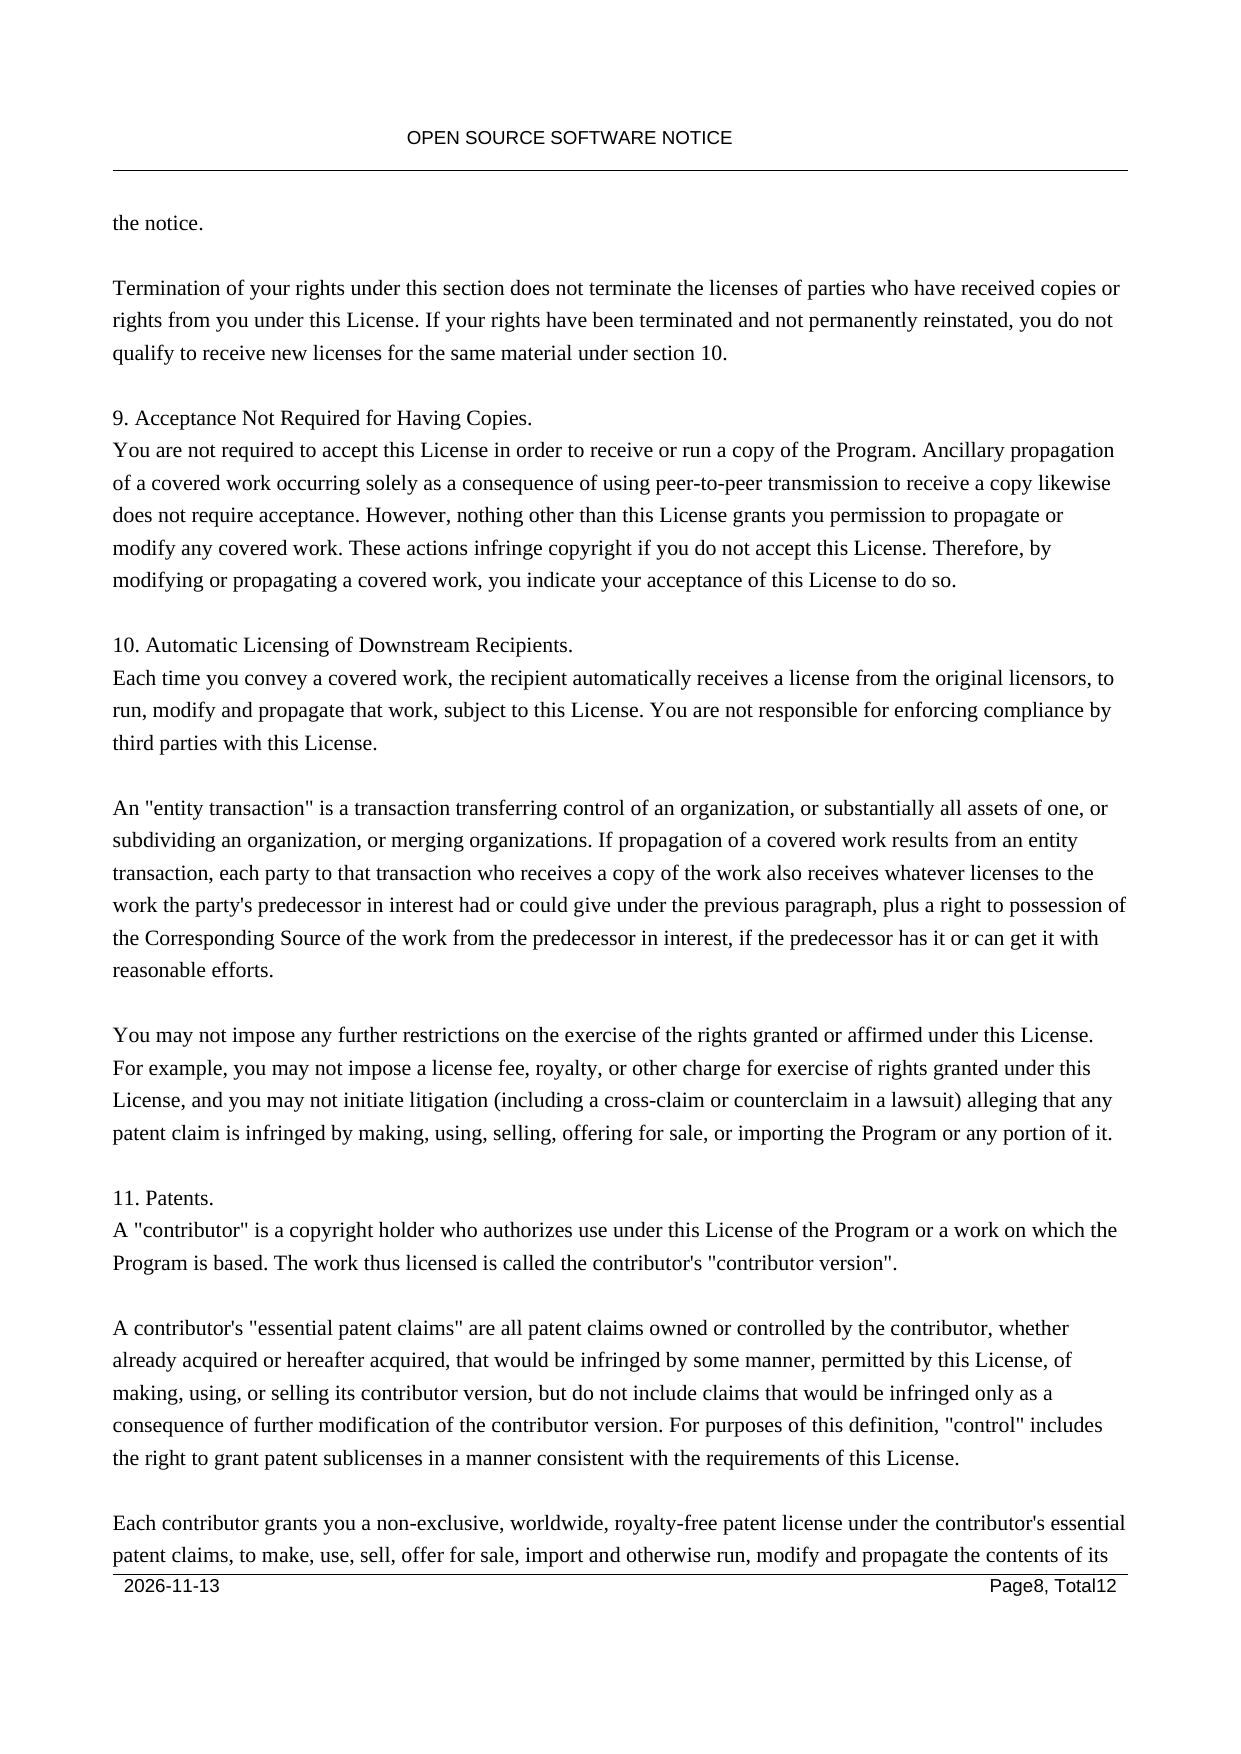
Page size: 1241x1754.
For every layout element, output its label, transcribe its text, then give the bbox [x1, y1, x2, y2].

text A "contributor" is a copyright holder who authorizes use under this License of the Program or a work on which the Program is based. The work thus licensed is called the contributor's "contributor version". [112, 1214, 1128, 1279]
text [112, 206, 1128, 239]
text 10. Automatic Licensing of Downstream Recipients. [112, 629, 1128, 661]
text 11. Patents. [112, 1181, 1128, 1214]
text You are not required to accept this License in order to receive or run a copy of the Program. Ancillary propagation of a covered work occurring solely as a consequence of using peer-to-peer transmission to receive a copy likewise does not require acceptance. However, nothing other than this License grants you permission to propagate or modify any covered work. These actions infringe copyright if you do not accept this License. Therefore, by modifying or propagating a covered work, you indicate your acceptance of this License to do so. [112, 434, 1128, 596]
text A contributor's "essential patent claims" are all patent claims owned or controlled by the contributor, whether already acquired or hereafter acquired, that would be infringed by some manner, permitted by this License, of making, using, or selling its contributor version, but do not include claims that would be infringed only as a consequence of further modification of the contributor version. For purposes of this definition, "control" includes the right to grant patent sublicenses in a manner consistent with the requirements of this License. [112, 1311, 1128, 1474]
text Termination of your rights under this section does not terminate the licenses of parties who have received copies or rights from you under this License. If your rights have been terminated and not permanently reinstated, you do not qualify to receive new licenses for the same material under section 10. [112, 271, 1128, 369]
text Each time you convey a covered work, the recipient automatically receives a license from the original licensors, to run, modify and propagate that work, subject to this License. You are not responsible for enforcing compliance by third parties with this License. [112, 661, 1128, 759]
text 9. Acceptance Not Required for Having Copies. [112, 401, 1128, 434]
text You may not impose any further restrictions on the exercise of the rights granted or affirmed under this License. For example, you may not impose a license fee, royalty, or other charge for exercise of rights granted under this License, and you may not initiate litigation (including a cross-claim or counterclaim in a lawsuit) alleging that any patent claim is infringed by making, using, selling, offering for sale, or importing the Program or any portion of it. [112, 1019, 1128, 1149]
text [112, 1506, 1128, 1571]
text An "entity transaction" is a transaction transferring control of an organization, or substantially all assets of one, or subdividing an organization, or merging organizations. If propagation of a covered work results from an entity transaction, each party to that transaction who receives a copy of the work also receives whatever licenses to the work the party's predecessor in interest had or could give under the previous paragraph, plus a right to possession of the Corresponding Source of the work from the predecessor in interest, if the predecessor has it or can get it with reasonable efforts. [112, 791, 1128, 986]
